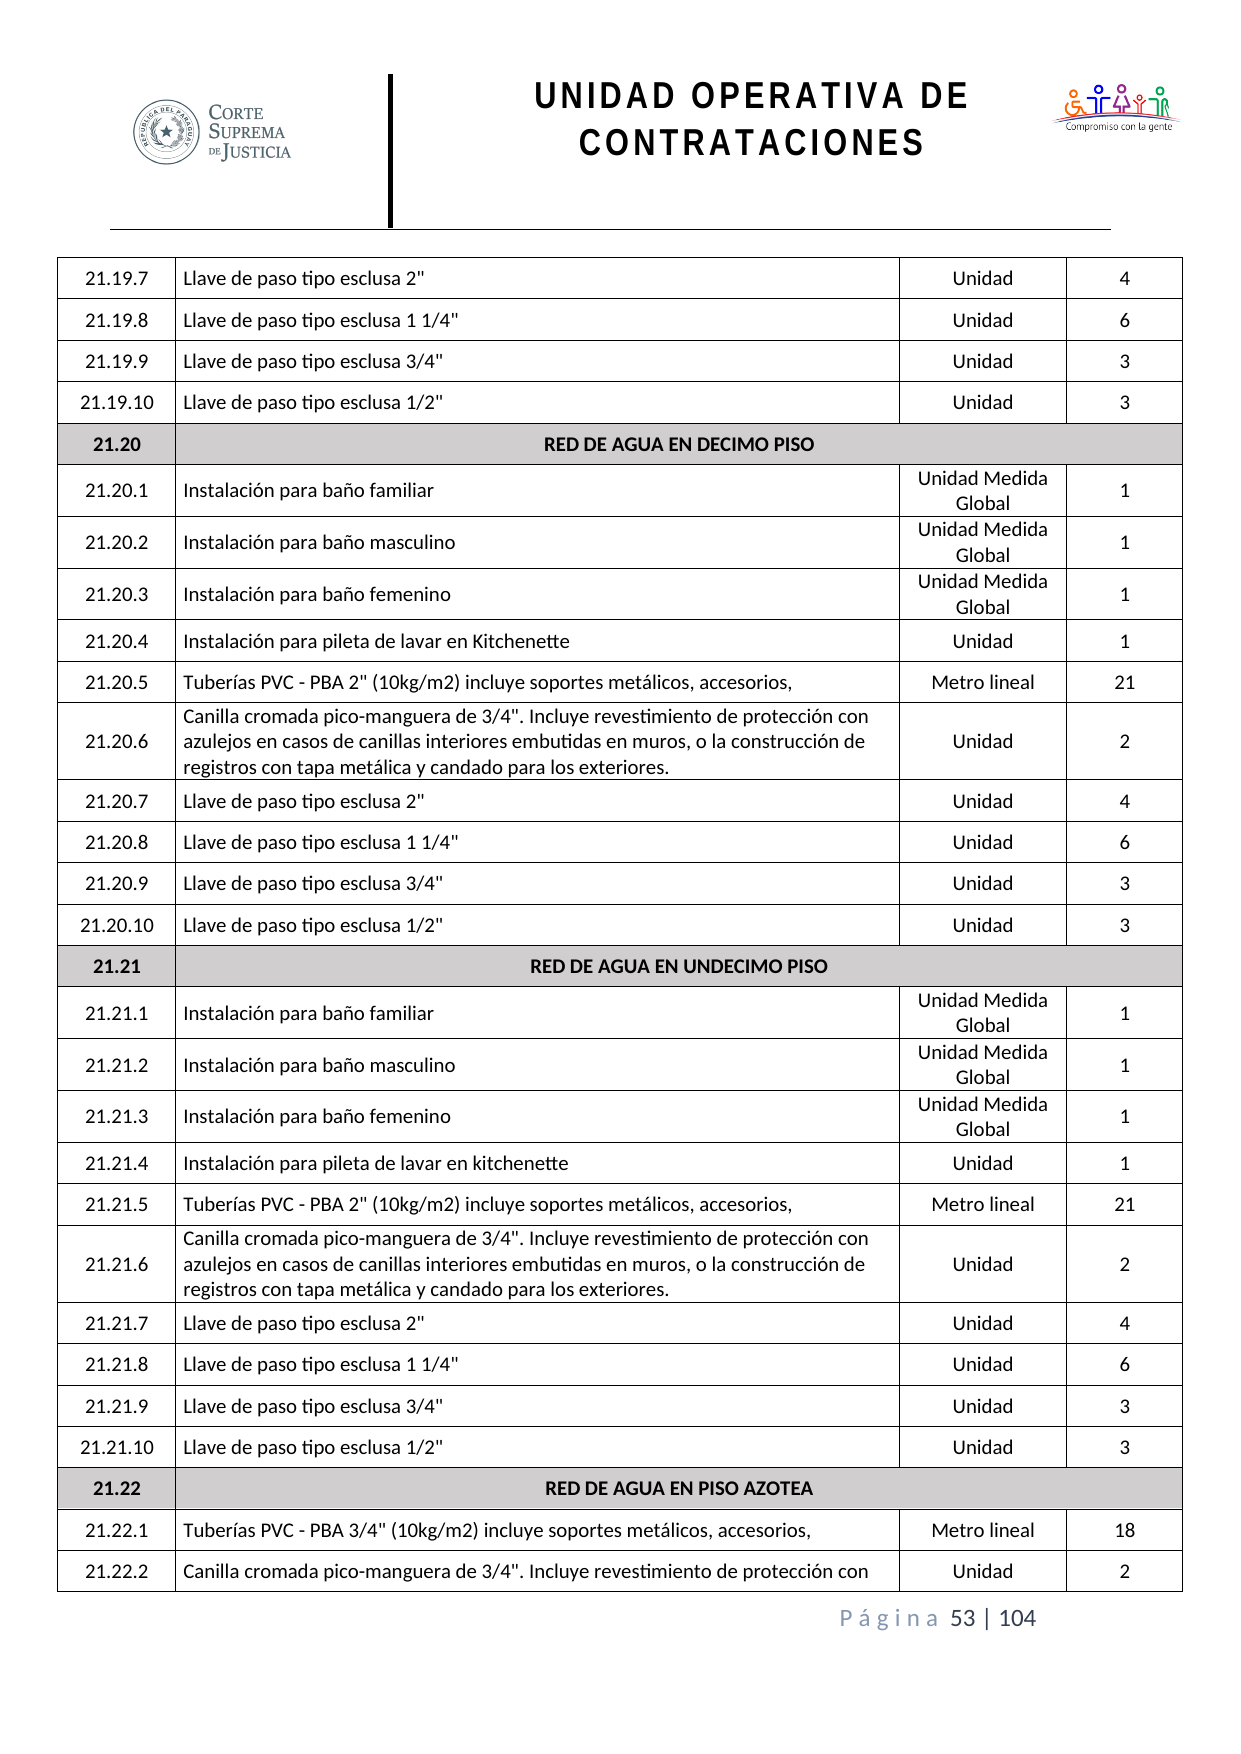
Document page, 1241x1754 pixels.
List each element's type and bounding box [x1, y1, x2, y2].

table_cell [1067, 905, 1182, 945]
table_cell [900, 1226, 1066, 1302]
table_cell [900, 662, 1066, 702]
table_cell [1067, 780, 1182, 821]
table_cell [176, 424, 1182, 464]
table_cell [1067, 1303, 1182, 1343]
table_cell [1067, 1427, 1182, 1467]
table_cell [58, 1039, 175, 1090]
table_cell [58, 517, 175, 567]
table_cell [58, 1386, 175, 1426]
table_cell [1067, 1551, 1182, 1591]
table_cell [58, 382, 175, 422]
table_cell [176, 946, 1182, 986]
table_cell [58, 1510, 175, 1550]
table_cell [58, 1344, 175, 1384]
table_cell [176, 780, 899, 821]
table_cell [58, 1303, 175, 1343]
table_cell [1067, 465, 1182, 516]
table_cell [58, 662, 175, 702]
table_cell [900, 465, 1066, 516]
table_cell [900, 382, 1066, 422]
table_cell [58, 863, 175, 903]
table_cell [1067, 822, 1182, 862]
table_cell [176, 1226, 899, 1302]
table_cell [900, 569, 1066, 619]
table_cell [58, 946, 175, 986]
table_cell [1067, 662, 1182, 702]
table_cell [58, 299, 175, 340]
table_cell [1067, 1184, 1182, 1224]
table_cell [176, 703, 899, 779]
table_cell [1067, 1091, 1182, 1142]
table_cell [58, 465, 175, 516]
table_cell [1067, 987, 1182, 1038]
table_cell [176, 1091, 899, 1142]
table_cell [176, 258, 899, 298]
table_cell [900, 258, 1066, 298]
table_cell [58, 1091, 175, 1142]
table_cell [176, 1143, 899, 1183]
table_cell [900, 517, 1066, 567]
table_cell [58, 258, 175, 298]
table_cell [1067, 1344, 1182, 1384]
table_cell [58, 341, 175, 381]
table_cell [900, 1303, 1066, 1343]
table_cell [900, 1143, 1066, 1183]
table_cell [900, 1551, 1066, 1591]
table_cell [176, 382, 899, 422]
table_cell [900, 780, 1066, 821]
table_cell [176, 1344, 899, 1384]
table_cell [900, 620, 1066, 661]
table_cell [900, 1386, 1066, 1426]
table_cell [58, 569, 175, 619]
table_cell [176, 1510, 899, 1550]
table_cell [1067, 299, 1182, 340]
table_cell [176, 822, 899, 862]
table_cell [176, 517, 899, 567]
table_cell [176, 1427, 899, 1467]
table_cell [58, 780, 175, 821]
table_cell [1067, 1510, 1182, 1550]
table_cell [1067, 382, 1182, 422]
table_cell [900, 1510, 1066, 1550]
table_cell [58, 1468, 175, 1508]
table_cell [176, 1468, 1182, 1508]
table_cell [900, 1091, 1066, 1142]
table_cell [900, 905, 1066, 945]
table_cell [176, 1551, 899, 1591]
picture [117, 73, 310, 191]
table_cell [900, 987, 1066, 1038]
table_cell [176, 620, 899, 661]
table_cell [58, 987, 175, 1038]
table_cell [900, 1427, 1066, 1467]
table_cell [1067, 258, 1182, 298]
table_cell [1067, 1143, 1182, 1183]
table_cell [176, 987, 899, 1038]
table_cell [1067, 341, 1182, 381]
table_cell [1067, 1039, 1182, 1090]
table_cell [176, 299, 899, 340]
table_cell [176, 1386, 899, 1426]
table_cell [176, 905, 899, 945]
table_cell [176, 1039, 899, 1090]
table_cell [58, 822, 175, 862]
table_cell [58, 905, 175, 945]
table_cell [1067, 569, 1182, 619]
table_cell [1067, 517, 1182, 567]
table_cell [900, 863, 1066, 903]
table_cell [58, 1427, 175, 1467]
picture [1050, 81, 1183, 132]
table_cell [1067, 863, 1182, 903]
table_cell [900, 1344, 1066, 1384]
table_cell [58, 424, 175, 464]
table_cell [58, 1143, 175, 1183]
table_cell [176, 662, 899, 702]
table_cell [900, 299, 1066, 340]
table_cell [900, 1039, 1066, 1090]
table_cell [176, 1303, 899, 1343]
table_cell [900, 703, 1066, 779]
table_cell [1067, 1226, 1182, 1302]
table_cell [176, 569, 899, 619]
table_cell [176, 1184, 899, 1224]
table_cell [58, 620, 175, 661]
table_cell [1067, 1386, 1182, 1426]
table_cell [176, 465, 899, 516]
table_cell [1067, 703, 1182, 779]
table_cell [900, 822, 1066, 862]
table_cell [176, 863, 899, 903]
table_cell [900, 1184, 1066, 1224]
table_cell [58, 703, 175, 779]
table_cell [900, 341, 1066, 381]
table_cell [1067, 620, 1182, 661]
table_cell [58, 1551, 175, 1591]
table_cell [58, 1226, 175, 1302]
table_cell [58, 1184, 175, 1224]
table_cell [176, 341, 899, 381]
